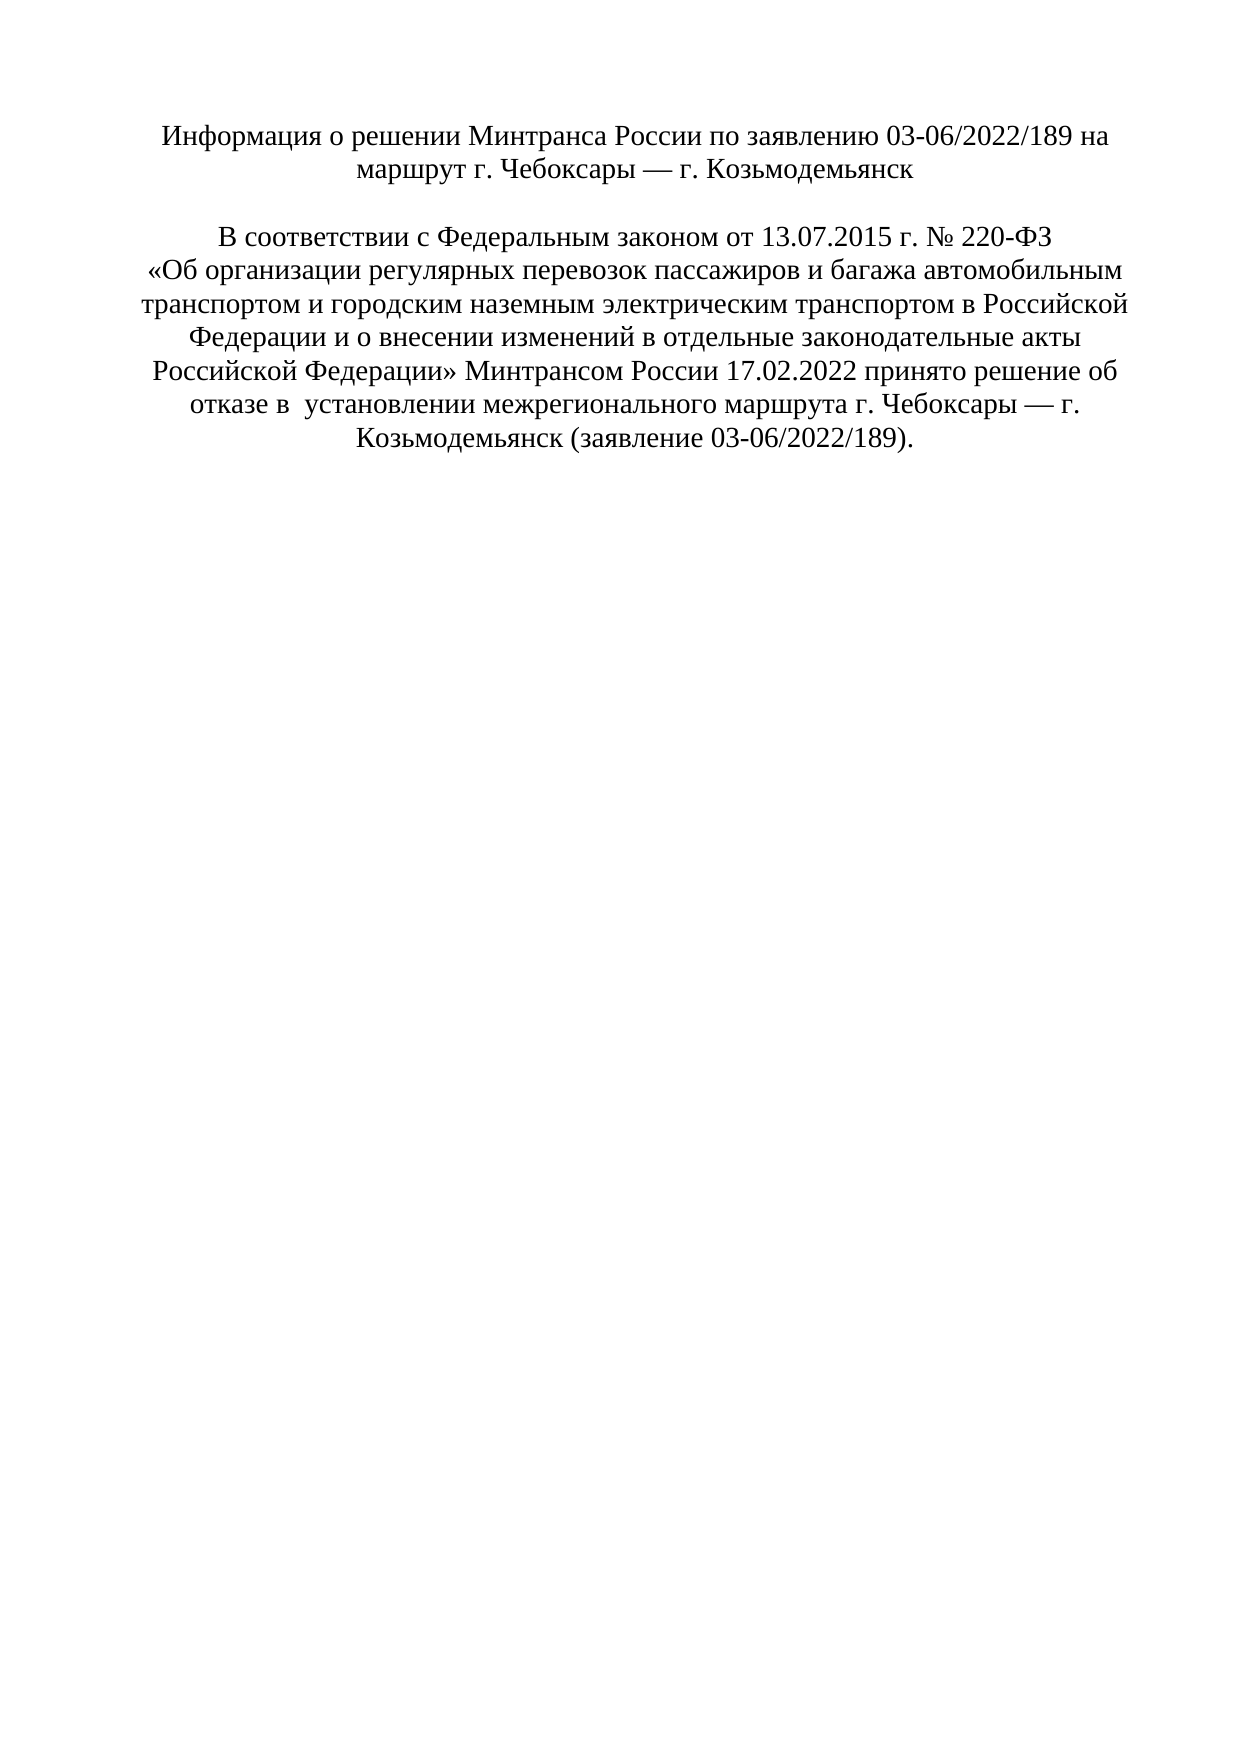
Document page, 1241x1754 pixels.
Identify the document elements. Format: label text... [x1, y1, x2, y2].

text Информация о решении Минтранса России по заявлению 03-06/2022/189 на маршрут г. Чебоксары — г. Козьмодемьянск [118, 118, 1152, 185]
text В соответствии с Федеральным законом от 13.07.2015 г. № 220-ФЗ «Об организации регулярных перевозок пассажиров и багажа автомобильным транспортом и городским наземным электрическим транспортом в Российской Федерации и о внесении изменений в отдельные законодательные акты Российской Федерации» Минтрансом России 17.02.2022 принято решение об отказе в установлении межрегионального маршрута г. Чебоксары — г. Козьмодемьянск (заявление 03-06/2022/189). [118, 219, 1152, 453]
